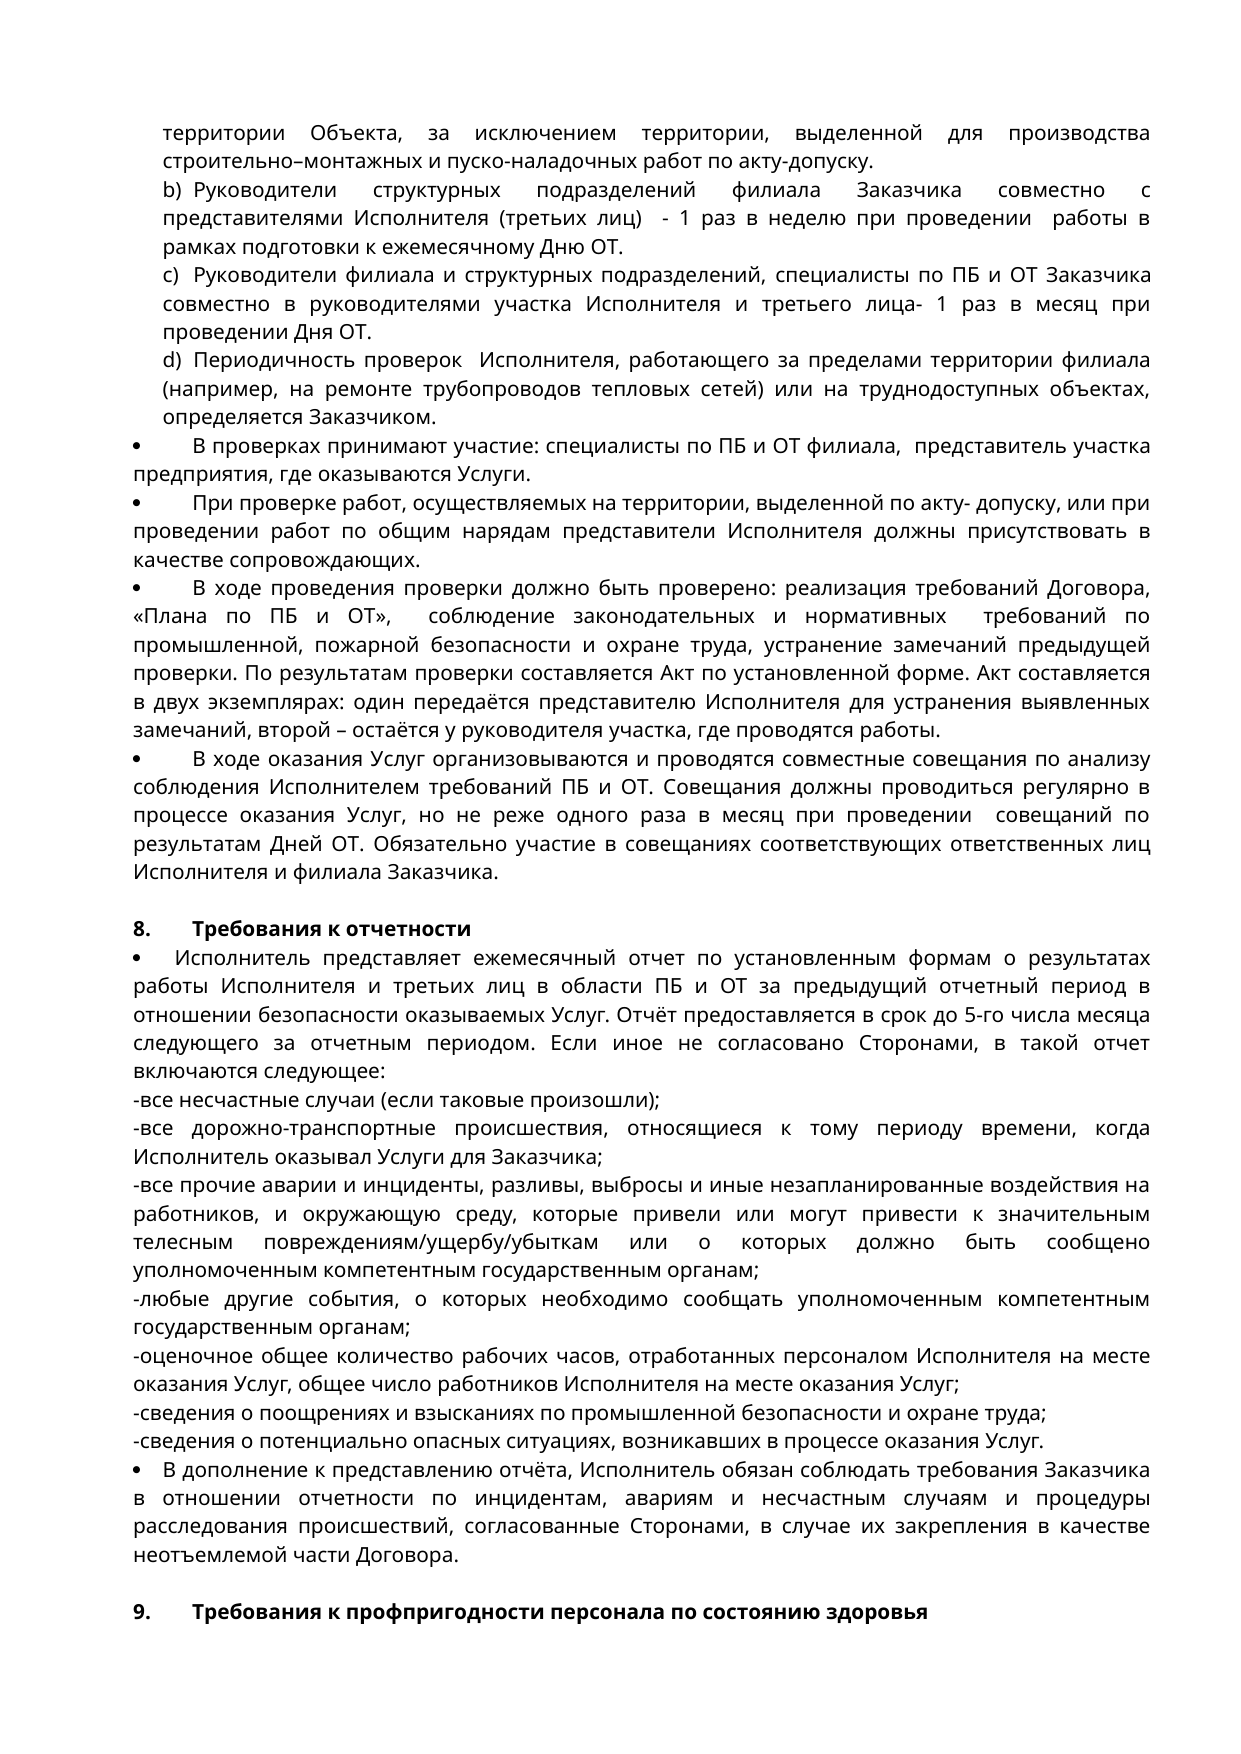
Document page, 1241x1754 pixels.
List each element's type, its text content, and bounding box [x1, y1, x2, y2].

list В ходе оказания Услуг организовываются и проводятся совместные совещания по анализу соблюдения Исполнителем требований ПБ и ОТ. Совещания должны проводиться регулярно в процессе оказания Услуг, но не реже одного раза в месяц при проведении совещаний по результатам Дней ОТ. Обязательно участие в совещаниях соответствующих ответственных лиц Исполнителя и филиала Заказчика. [133, 744, 1152, 886]
list Руководители филиала и структурных подразделений, специалисты по ПБ и ОТ Заказчика совместно в руководителями участка Исполнителя и третьего лица- 1 раз в месяц при проведении Дня ОТ. [162, 260, 1152, 346]
text -сведения о поощрениях и взысканиях по промышленной безопасности и охране труда; [133, 1398, 1152, 1426]
list Периодичность проверок Исполнителя, работающего за пределами территории филиала (например, на ремонте трубопроводов тепловых сетей) или на труднодоступных объектах, определяется Заказчиком. [162, 346, 1152, 431]
list В дополнение к представлению отчёта, Исполнитель обязан соблюдать требования Заказчика в отношении отчетности по инцидентам, авариям и несчастным случаям и процедуры расследования происшествий, согласованные Сторонами, в случае их закрепления в качестве неотъемлемой части Договора. [133, 1455, 1152, 1568]
text -оценочное общее количество рабочих часов, отработанных персоналом Исполнителя на месте оказания Услуг, общее число работников Исполнителя на месте оказания Услуг; [133, 1341, 1152, 1398]
list В проверках принимают участие: специалисты по ПБ и ОТ филиала, представитель участка предприятия, где оказываются Услуги. [133, 431, 1152, 488]
text -все прочие аварии и инциденты, разливы, выбросы и иные незапланированные воздействия на работников, и окружающую среду, которые привели или могут привести к значительным телесным повреждениям/ущербу/убыткам или о которых должно быть сообщено уполномоченным компетентным государственным органам; [133, 1170, 1152, 1284]
text -все дорожно-транспортные происшествия, относящиеся к тому периоду времени, когда Исполнитель оказывал Услуги для Заказчика; [133, 1113, 1152, 1170]
text -любые другие события, о которых необходимо сообщать уполномоченным компетентным государственным органам; [133, 1284, 1152, 1341]
list В ходе проведения проверки должно быть проверено: реализация требований Договора, «Плана по ПБ и ОТ», соблюдение законодательных и нормативных требований по промышленной, пожарной безопасности и охране труда, устранение замечаний предыдущей проверки. По результатам проверки составляется Акт по установленной форме. Акт составляется в двух экземплярах: один передаётся представителю Исполнителя для устранения выявленных замечаний, второй – остаётся у руководителя участка, где проводятся работы. [133, 573, 1152, 744]
list Исполнитель представляет ежемесячный отчет по установленным формам о результатах работы Исполнителя и третьих лиц в области ПБ и ОТ за предыдущий отчетный период в отношении безопасности оказываемых Услуг. Отчёт предоставляется в срок до 5-го числа месяца следующего за отчетным периодом. Если иное не согласовано Сторонами, в такой отчет включаются следующее: [133, 943, 1152, 1085]
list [162, 118, 1152, 175]
list При проверке работ, осуществляемых на территории, выделенной по акту- допуску, или при проведении работ по общим нарядам представители Исполнителя должны присутствовать в качестве сопровождающих. [133, 488, 1152, 573]
list Требования к отчетности [133, 914, 1152, 943]
text -сведения о потенциально опасных ситуациях, возникавших в процессе оказания Услуг. [133, 1426, 1152, 1455]
text -все несчастные случаи (если таковые произошли); [133, 1085, 1152, 1113]
list Руководители структурных подразделений филиала Заказчика совместно с представителями Исполнителя (третьих лиц) - 1 раз в неделю при проведении работы в рамках подготовки к ежемесячному Дню ОТ. [162, 175, 1152, 260]
list Требования к профпригодности персонала по состоянию здоровья [133, 1597, 1152, 1625]
